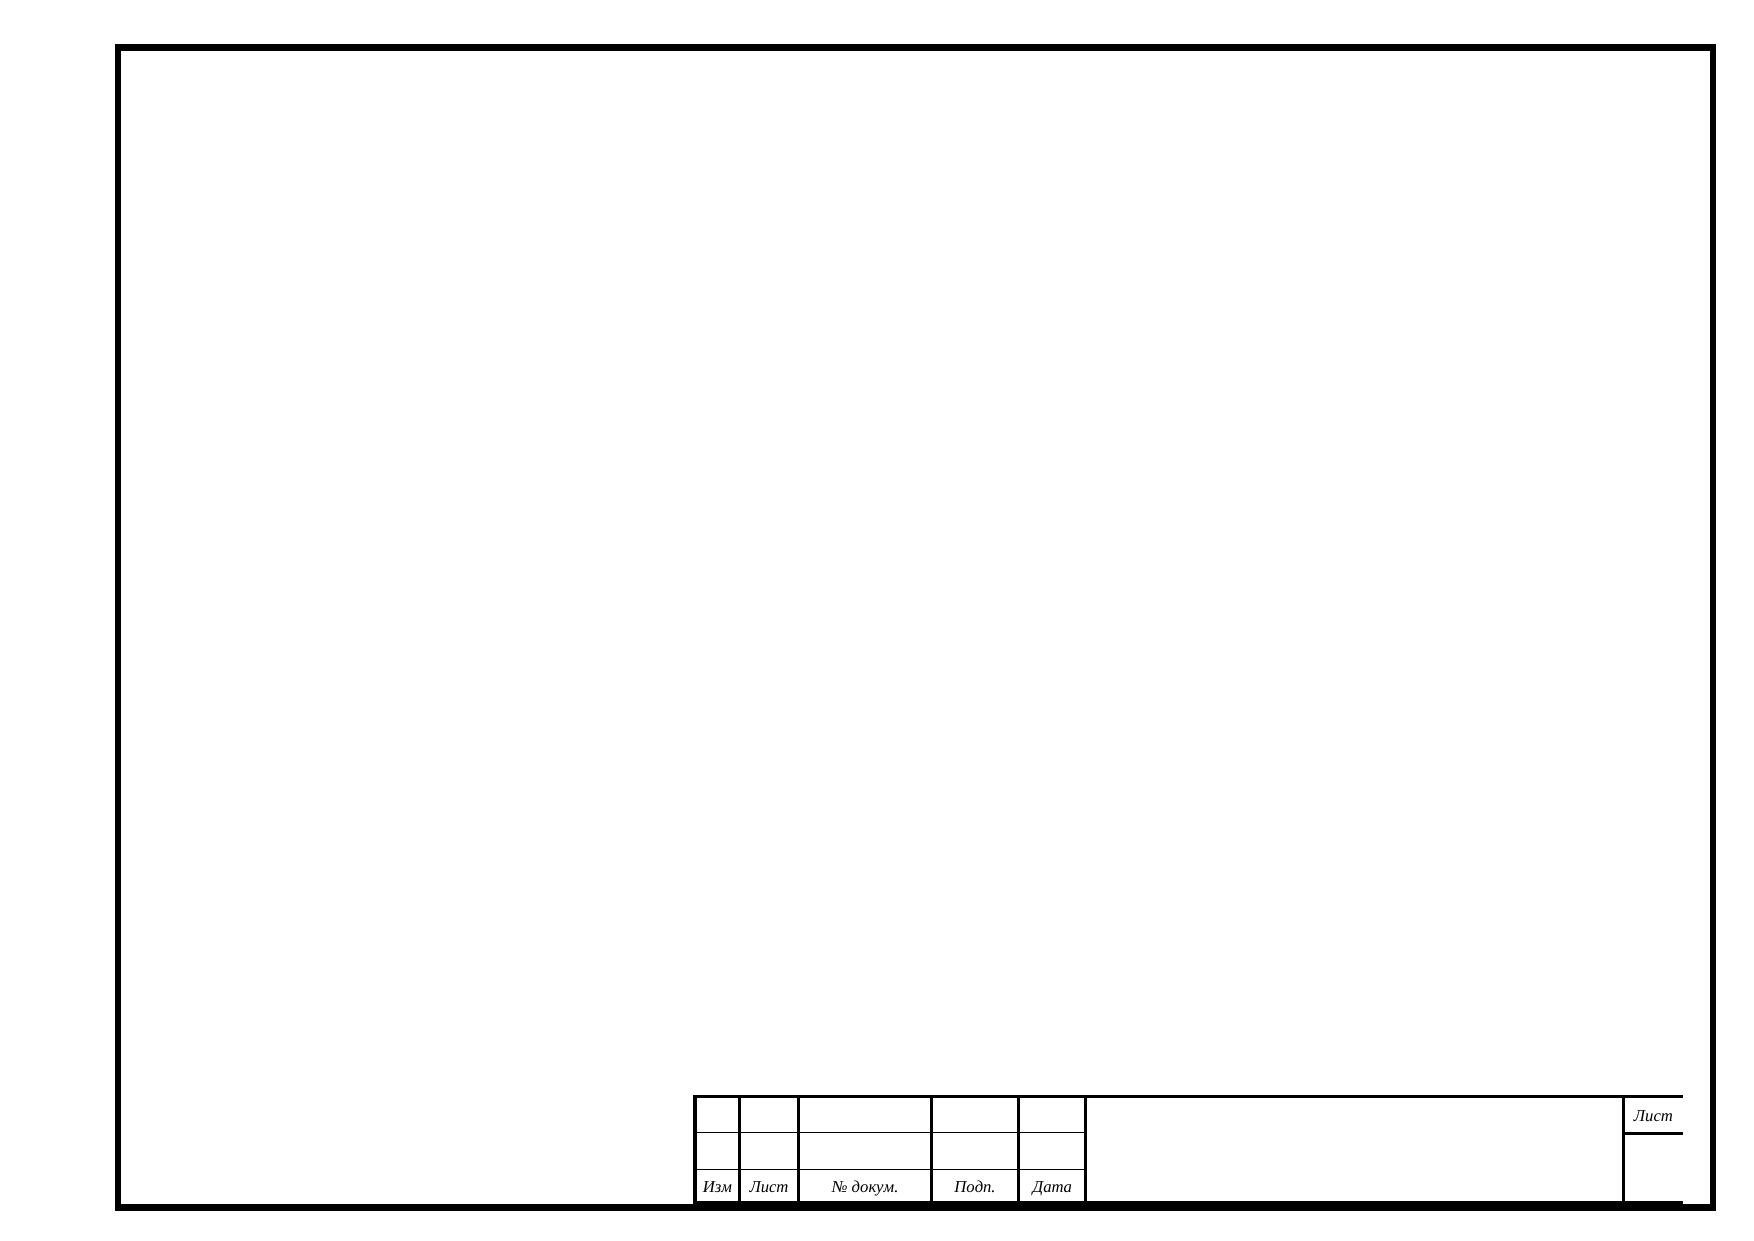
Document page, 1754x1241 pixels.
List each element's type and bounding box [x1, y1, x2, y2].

table_header [121, 51, 1710, 1204]
